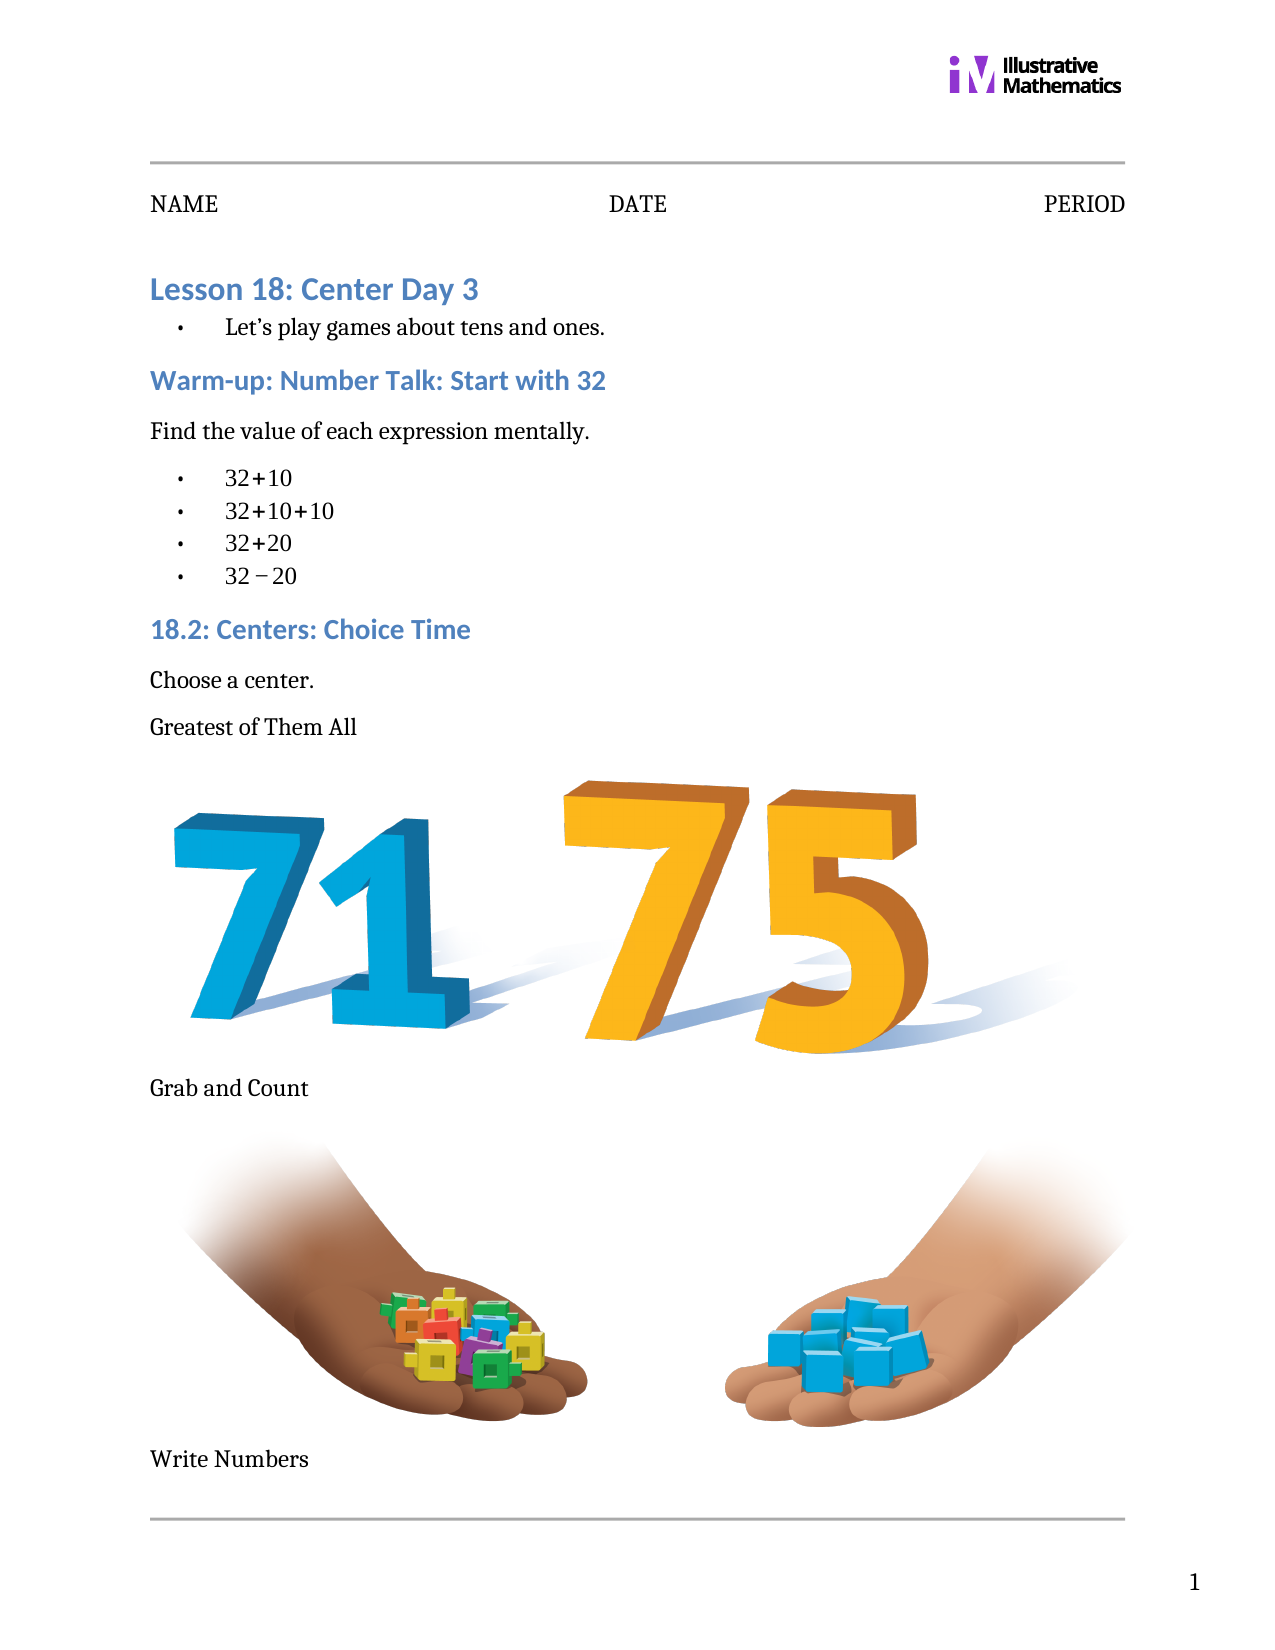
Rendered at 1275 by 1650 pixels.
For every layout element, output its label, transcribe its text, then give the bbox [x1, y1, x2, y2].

picture [168, 1121, 1144, 1427]
subtitle Lesson 18: Center Day 3 [150, 268, 1125, 309]
picture [949, 55, 1121, 93]
text Choose a center. [150, 666, 1125, 694]
text Greatest of Them All [150, 713, 1125, 742]
text Grab and Count [150, 1073, 1125, 1102]
list Let’s play games about tens and ones. [175, 313, 1125, 342]
subtitle Warm-up: Number Talk: Start with 32 [150, 362, 1125, 398]
picture [168, 760, 1144, 1055]
subtitle 18.2: Centers: Choice Time [150, 611, 1125, 647]
text Write Numbers [150, 1445, 1125, 1474]
text Find the value of each expression mentally. [150, 417, 1125, 446]
